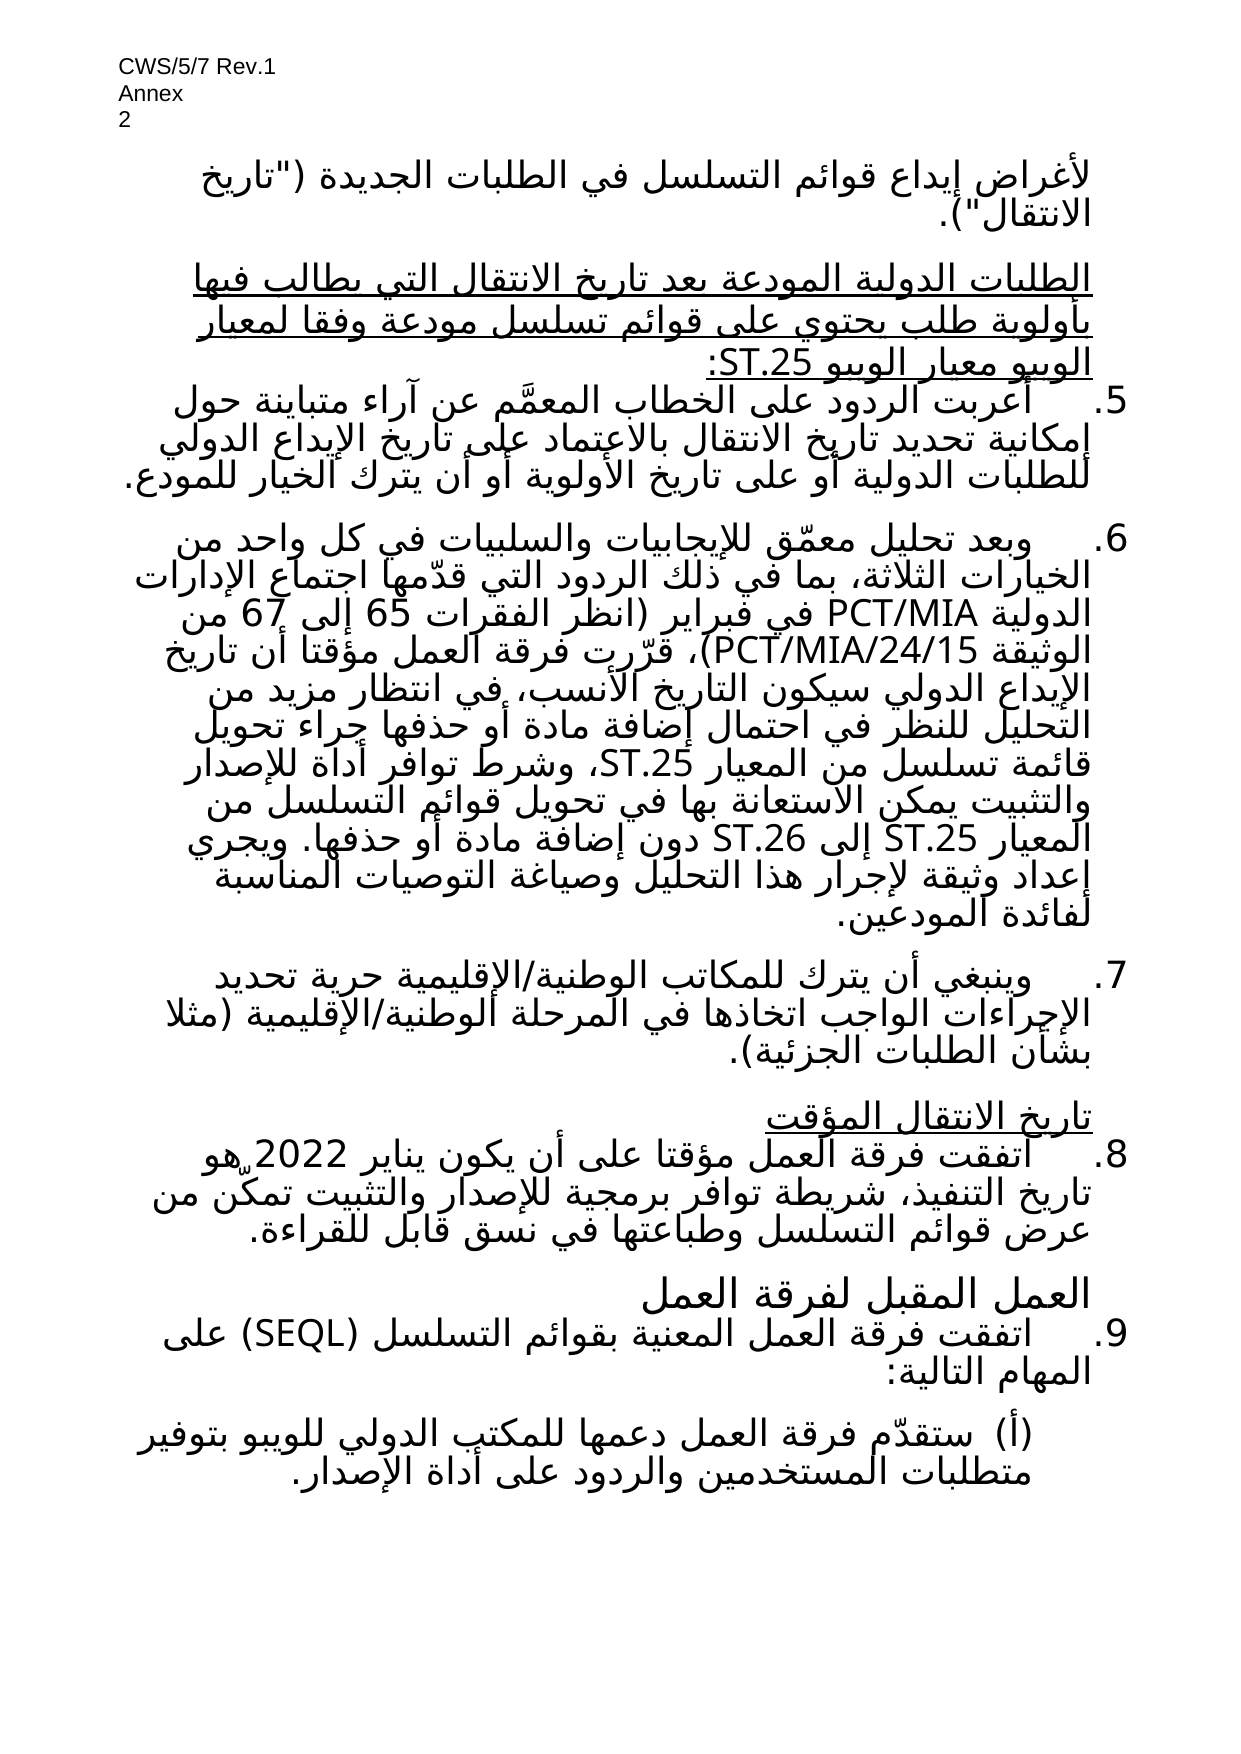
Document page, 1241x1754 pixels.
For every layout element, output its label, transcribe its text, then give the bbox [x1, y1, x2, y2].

subtitle الطلبات الدولية المودعة بعد تاريخ الانتقال التي يطالب فيها بأولوية طلب يحتوي على قوائم تسلسل مودعة وفقا لمعيار الويبو معيار الويبو ST.25: [118, 258, 1092, 383]
text اتفقت فرقة العمل مؤقتا على أن يكون يناير 2022 هو تاريخ التنفيذ، شريطة توافر برمجية للإصدار والتثبيت تمكّن من عرض قوائم التسلسل وطباعتها في نسق قابل للقراءة. [118, 1138, 1092, 1250]
text وينبغي أن يترك للمكاتب الوطنية/الإقليمية حرية تحديد الإجراءات الواجب اتخاذها في المرحلة الوطنية/الإقليمية (مثلا بشأن الطلبات الجزئية). [118, 958, 1092, 1071]
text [118, 158, 1092, 233]
subtitle تاريخ الانتقال المؤقت [118, 1096, 1092, 1138]
text أعربت الردود على الخطاب المعمَّم عن آراء متباينة حول إمكانية تحديد تاريخ الانتقال بالاعتماد على تاريخ الإيداع الدولي للطلبات الدولية أو على تاريخ الأولوية أو أن يترك الخيار للمودع. [118, 383, 1092, 496]
subtitle العمل المقبل لفرقة العمل [118, 1275, 1092, 1317]
text وبعد تحليل معمّق للإيجابيات والسلبيات في كل واحد من الخيارات الثلاثة، بما في ذلك الردود التي قدّمها اجتماع الإدارات الدولية PCT/MIA في فبراير (انظر الفقرات 65 إلى 67 من الوثيقة PCT/MIA/24/15)، قرّرت فرقة العمل مؤقتا أن تاريخ الإيداع الدولي سيكون التاريخ الأنسب، في انتظار مزيد من التحليل للنظر في احتمال إضافة مادة أو حذفها جراء تحويل قائمة تسلسل من المعيار ST.25، وشرط توافر أداة للإصدار والتثبيت يمكن الاستعانة بها في تحويل قوائم التسلسل من المعيار ST.25 إلى ST.26 دون إضافة مادة أو حذفها. ويجري إعداد وثيقة لإجرار هذا التحليل وصياغة التوصيات المناسبة لفائدة المودعين. [118, 521, 1092, 933]
text اتفقت فرقة العمل المعنية بقوائم التسلسل (SEQL) على المهام التالية: [118, 1317, 1092, 1392]
list (أ) ستقدّم فرقة العمل دعمها للمكتب الدولي للويبو بتوفير متطلبات المستخدمين والردود على أداة الإصدار. [118, 1417, 1033, 1492]
